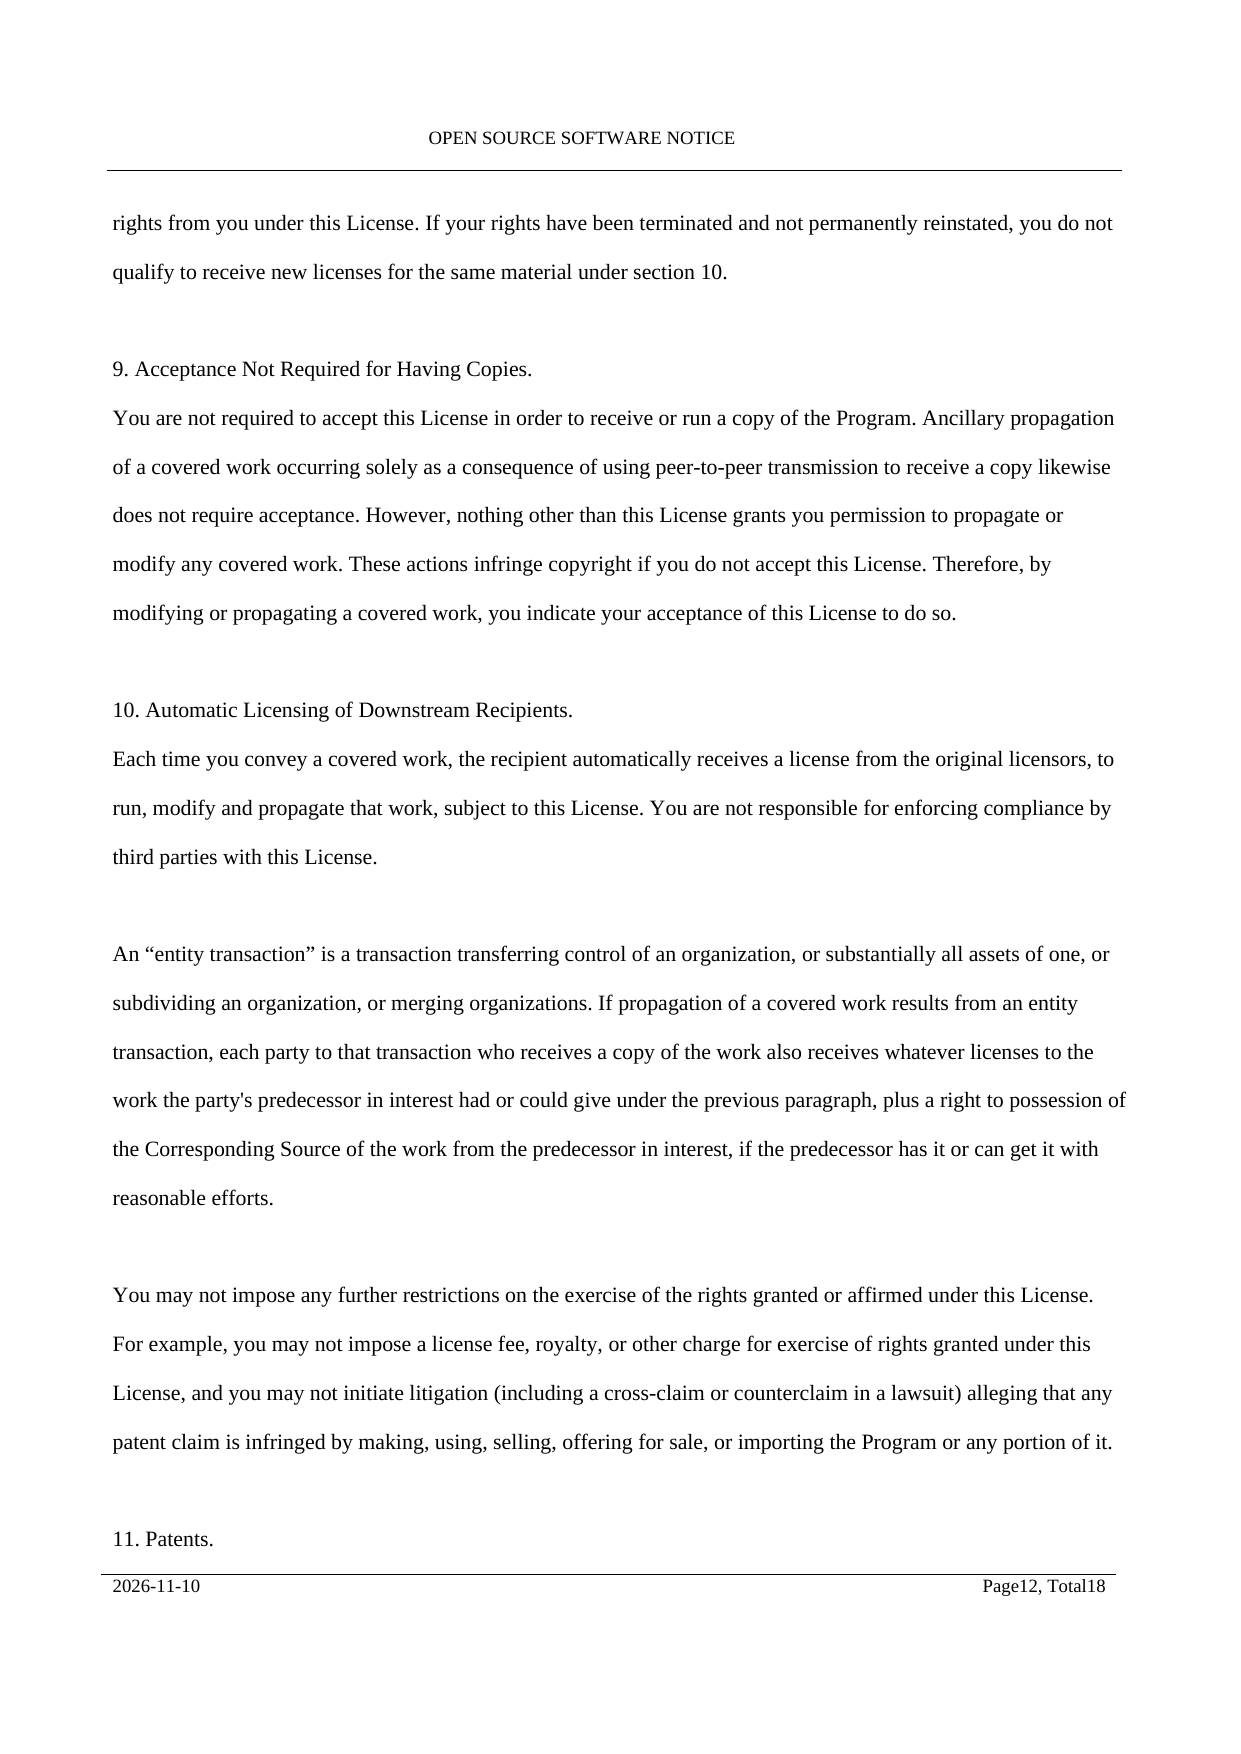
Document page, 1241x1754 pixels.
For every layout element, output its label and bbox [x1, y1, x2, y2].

text [112, 206, 1128, 1555]
